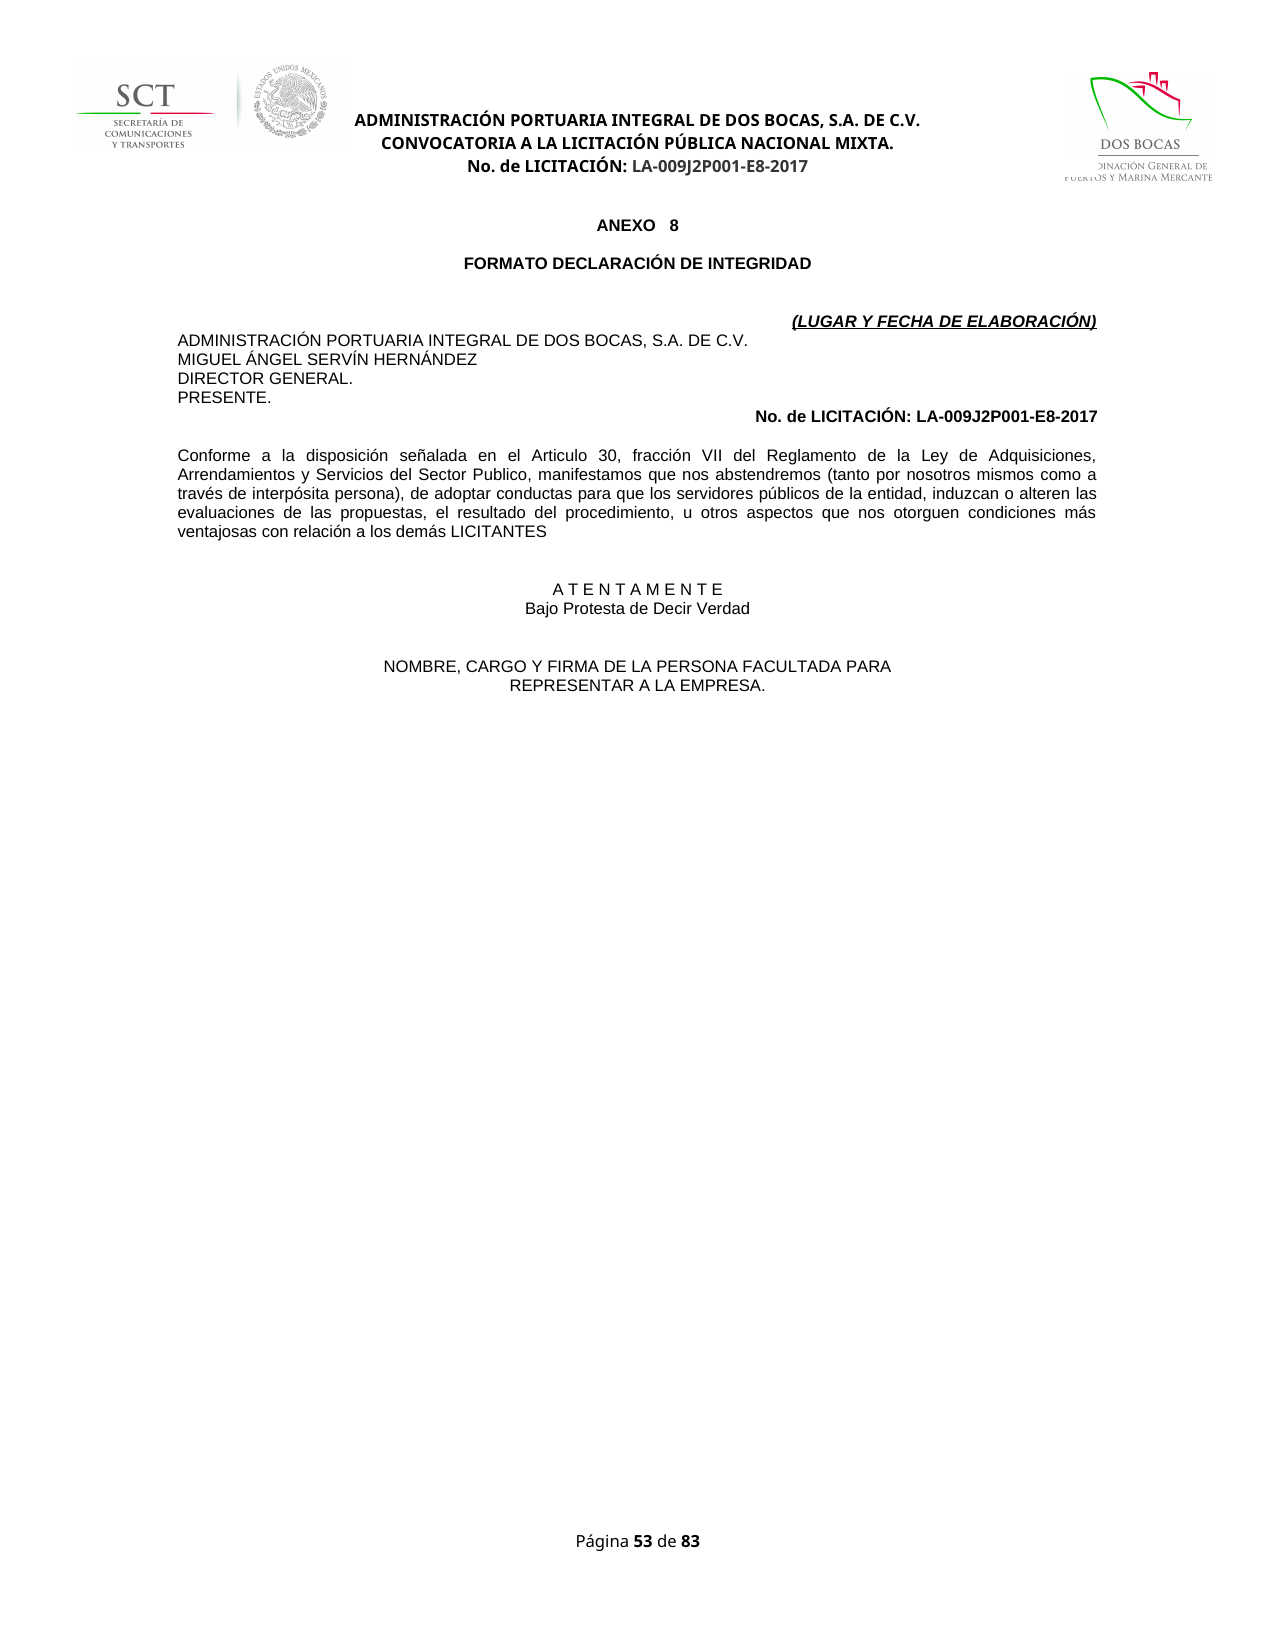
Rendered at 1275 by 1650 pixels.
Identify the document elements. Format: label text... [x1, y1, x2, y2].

text PRESENTE. [177, 388, 1098, 407]
text No. de LICITACIÓN: LA-009J2P001-E8-2017 [177, 407, 1098, 426]
text (LUGAR Y FECHA DE ELABORACIÓN) [177, 311, 1098, 331]
text MIGUEL ÁNGEL SERVÍN HERNÁNDEZ [177, 350, 1098, 369]
text DIRECTOR GENERAL. [177, 369, 1098, 388]
text ADMINISTRACIÓN PORTUARIA INTEGRAL DE DOS BOCAS, S.A. DE C.V. [177, 331, 1098, 350]
text Conforme a la disposición señalada en el Articulo 30, fracción VII del Reglamento de la Ley de Adquisiciones, Arrendamientos y Servicios del Sector Publico, manifestamos que nos abstendremos (tanto por nosotros mismos como a través de interpósita persona), de adoptar conductas para que los servidores públicos de la entidad, induzcan o alteren las evaluaciones de las propuestas, el resultado del procedimiento, u otros aspectos que nos otorguen condiciones más ventajosas con relación a los demás LICITANTES [177, 446, 1098, 541]
picture [1064, 72, 1213, 183]
text FORMATO DECLARACIÓN DE INTEGRIDAD [177, 254, 1098, 273]
text REPRESENTAR A LA EMPRESA. [177, 676, 1098, 695]
text NOMBRE, CARGO Y FIRMA DE LA PERSONA FACULTADA PARA [177, 656, 1098, 676]
text ANEXO 8 [177, 216, 1098, 235]
picture [73, 63, 347, 151]
text Bajo Protesta de Decir Verdad [177, 599, 1098, 618]
text A T E N T A M E N T E [177, 580, 1098, 599]
